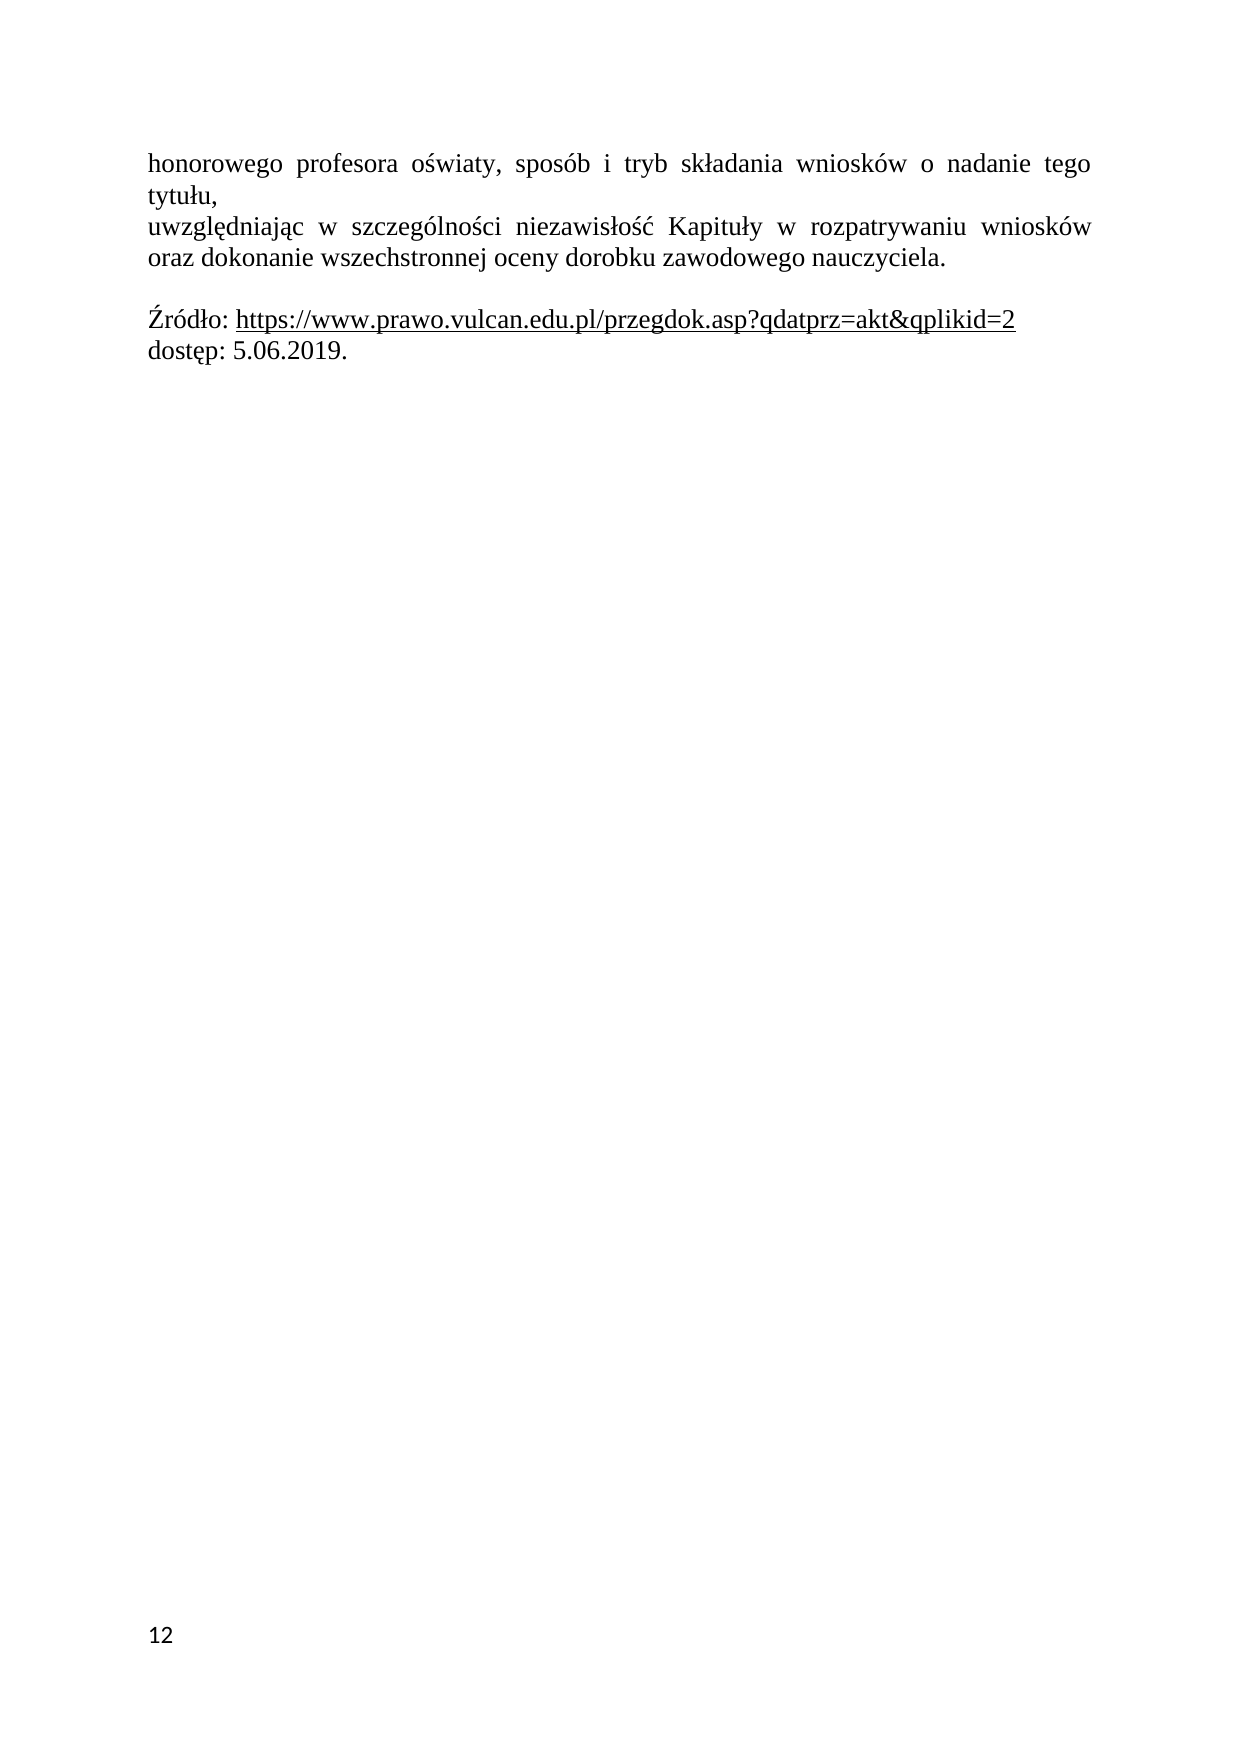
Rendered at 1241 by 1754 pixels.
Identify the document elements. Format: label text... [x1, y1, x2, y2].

text uwzględniając w szczególności niezawisłość Kapituły w rozpatrywaniu wniosków oraz dokonanie wszechstronnej oceny dorobku zawodowego nauczyciela. [148, 210, 1093, 272]
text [148, 148, 1093, 210]
text dostęp: 5.06.2019. [148, 334, 1093, 366]
text Źródło: https://www.prawo.vulcan.edu.pl/przegdok.asp?qdatprz=akt&qplikid=2 [148, 303, 1093, 334]
